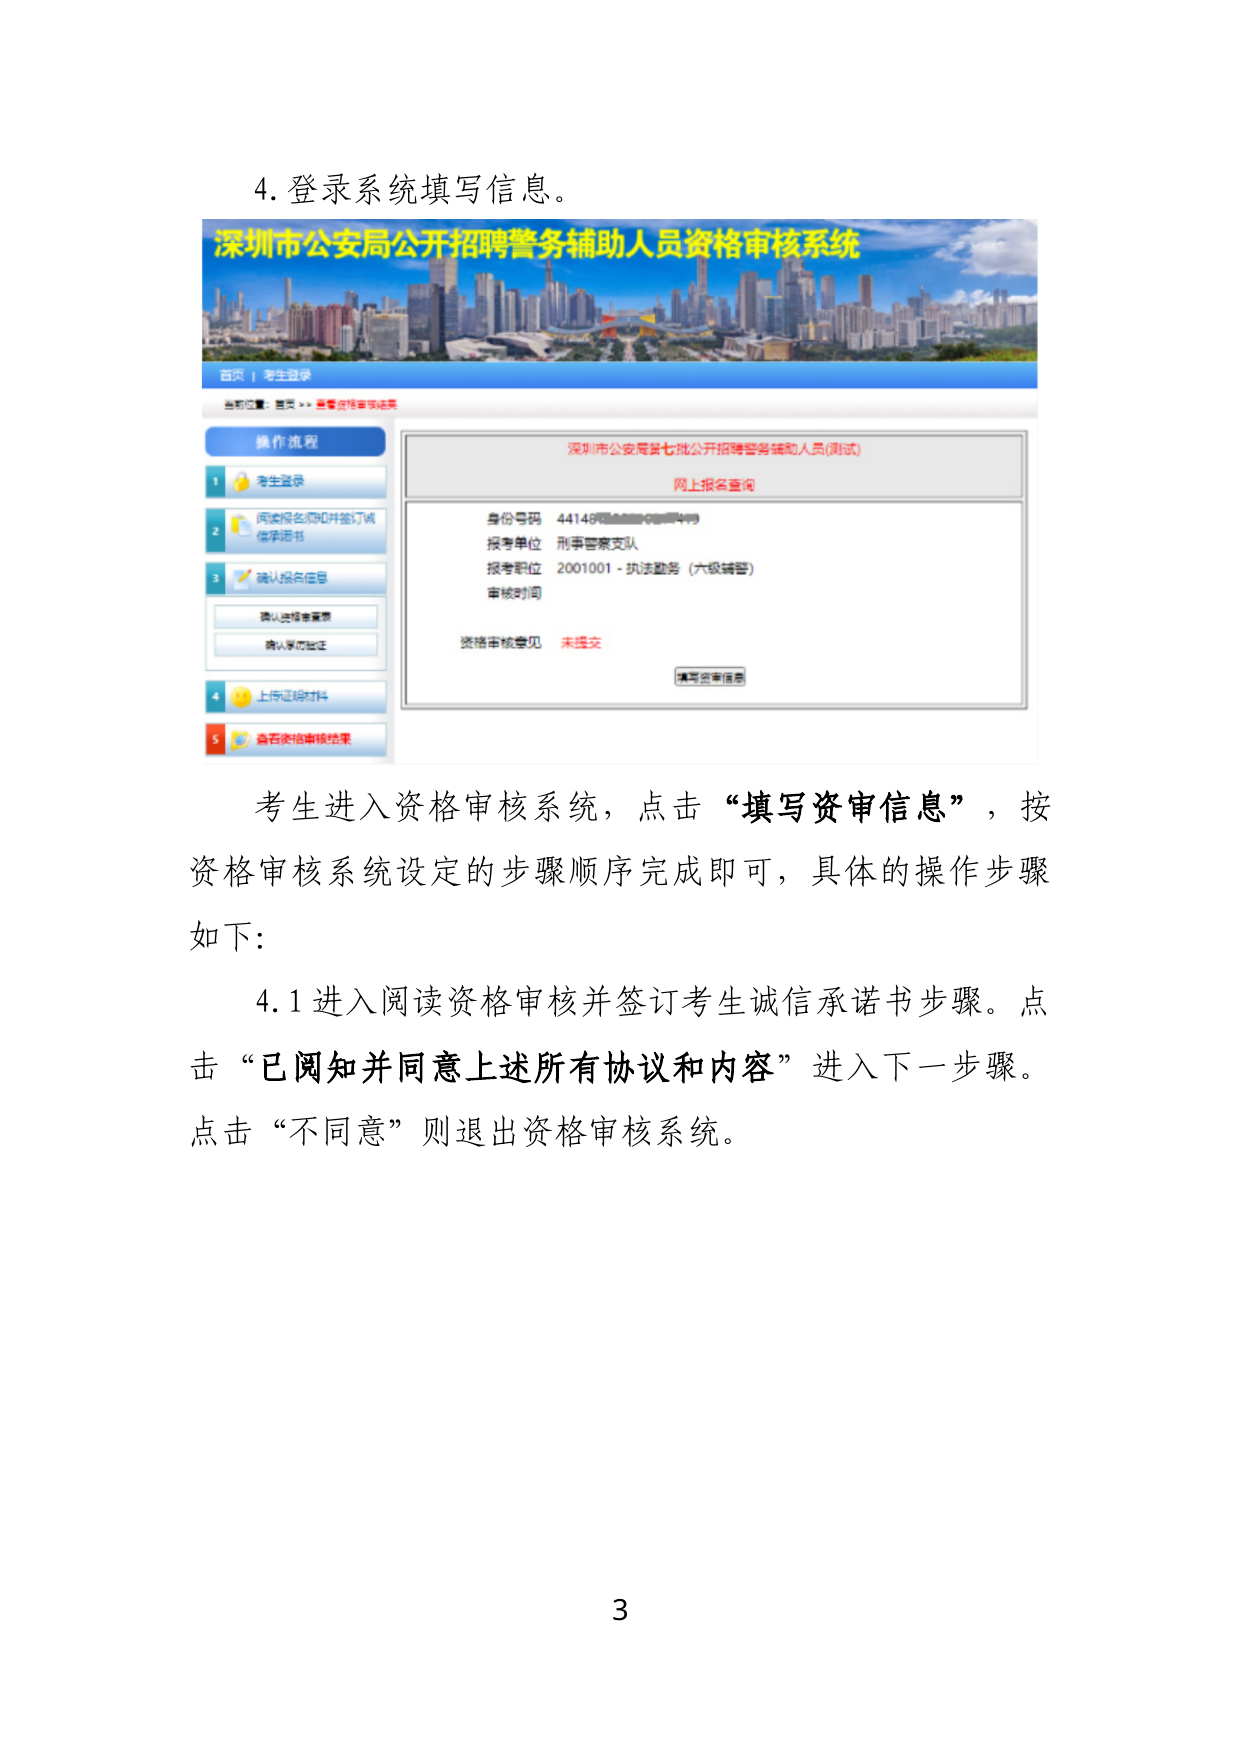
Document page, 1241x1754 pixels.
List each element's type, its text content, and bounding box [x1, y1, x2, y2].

text 4.1进入阅读资格审核并签订考生诚信承诺书步骤。点击“已阅知并同意上述所有协议和内容”进入下一步骤。点击“不同意”则退出资格审核系统。 [187, 967, 1053, 1162]
text 考生进入资格审核系统，点击“填写资审信息”，按资格审核系统设定的步骤顺序完成即可，具体的操作步骤如下： [187, 772, 1053, 967]
picture [201, 219, 1039, 765]
text 4.登录系统填写信息。 [187, 155, 1053, 220]
